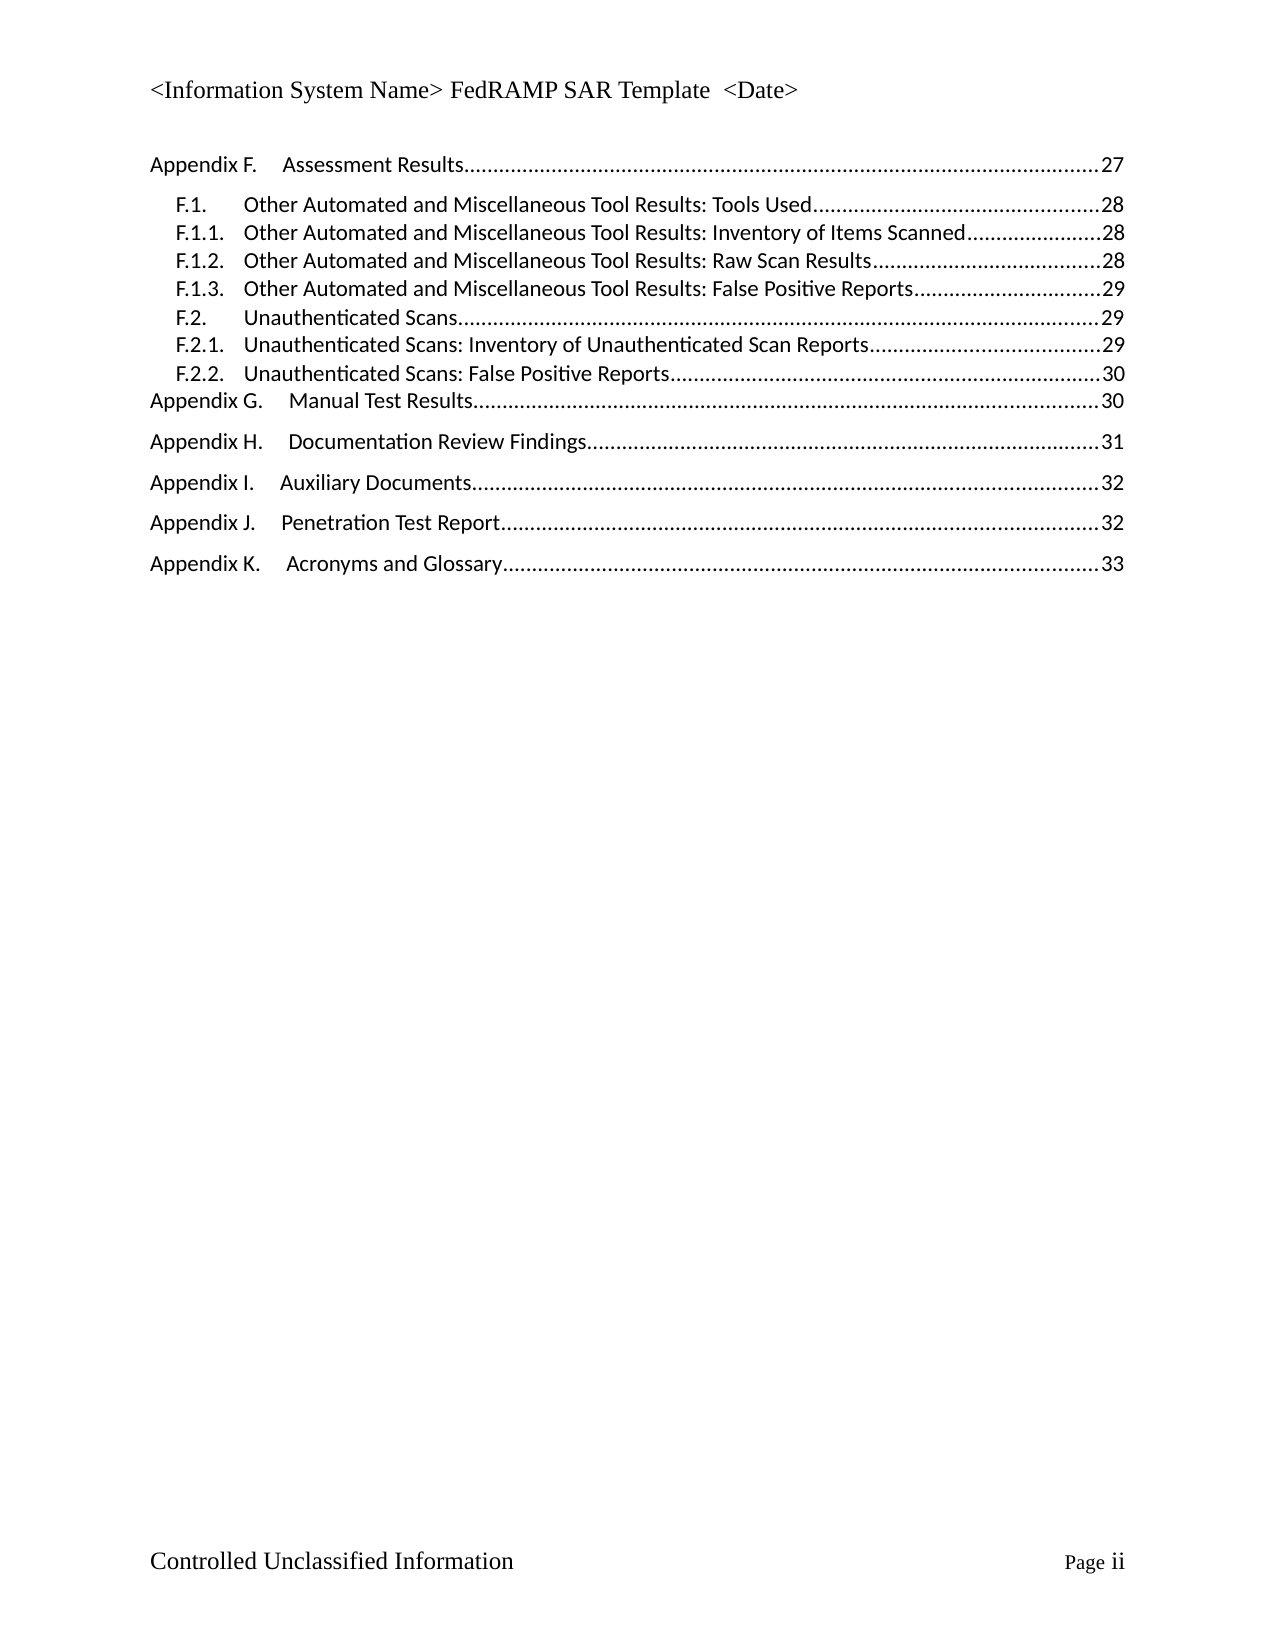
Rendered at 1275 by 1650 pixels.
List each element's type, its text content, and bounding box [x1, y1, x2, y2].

text Appendix G. Manual Test Results 30 [150, 387, 1125, 415]
text F.1.2. Other Automated and Miscellaneous Tool Results: Raw Scan Results 28 [176, 247, 1125, 274]
text F.1.3. Other Automated and Miscellaneous Tool Results: False Positive Reports 29 [176, 274, 1125, 303]
text Appendix H. Documentation Review Findings 31 [150, 427, 1125, 455]
text Appendix I. Auxiliary Documents 32 [150, 468, 1125, 496]
text F.2.2. Unauthenticated Scans: False Positive Reports 30 [176, 359, 1125, 387]
text F.2. Unauthenticated Scans 29 [176, 303, 1125, 331]
text F.1. Other Automated and Miscellaneous Tool Results: Tools Used 28 [176, 191, 1125, 218]
text Appendix J. Penetration Test Report 32 [150, 508, 1125, 536]
text F.2.1. Unauthenticated Scans: Inventory of Unauthenticated Scan Reports 29 [176, 331, 1125, 359]
text Appendix K. Acronyms and Glossary 33 [150, 549, 1125, 577]
text Appendix F. Assessment Results 27 [150, 150, 1125, 178]
text F.1.1. Other Automated and Miscellaneous Tool Results: Inventory of Items Scanned 28 [176, 218, 1125, 247]
